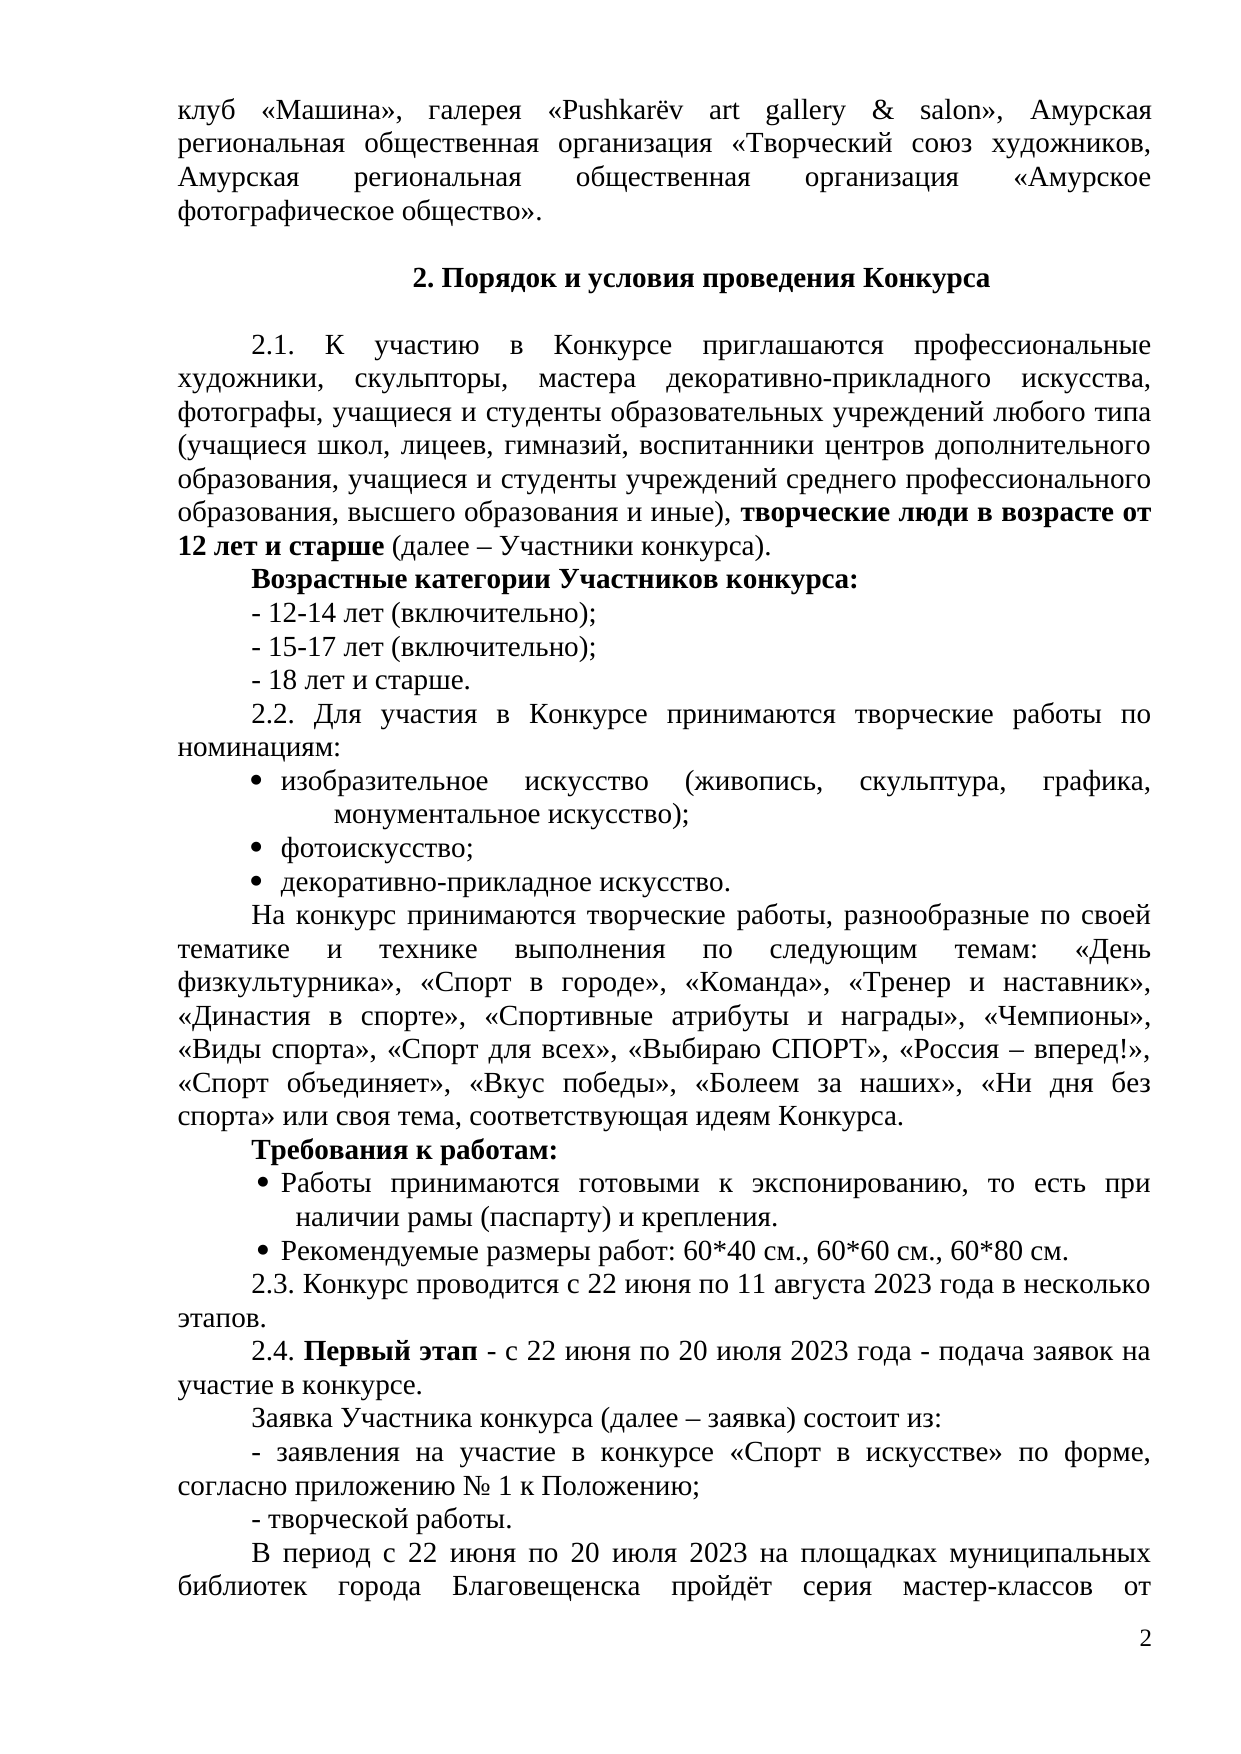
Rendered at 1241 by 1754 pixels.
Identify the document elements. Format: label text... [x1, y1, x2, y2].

text - 18 лет и старше. [177, 662, 1152, 696]
text - творческой работы. [177, 1501, 1152, 1535]
text 2.1. К участию в Конкурсе приглашаются профессиональные художники, скульпторы, мастера декоративно-прикладного искусства, фотографы, учащиеся и студенты образовательных учреждений любого типа (учащиеся школ, лицеев, гимназий, воспитанники центров дополнительного образования, учащиеся и студенты учреждений среднего профессионального образования, высшего образования и иные), творческие люди в возрасте от 12 лет и старше (далее – Участники конкурса). [177, 327, 1152, 562]
list Рекомендуемые размеры работ: 60*40 см., 60*60 см., 60*80 см. [258, 1233, 1152, 1266]
text Заявка Участника конкурса (далее – заявка) состоит из: [177, 1401, 1152, 1434]
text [177, 92, 1152, 226]
text 2.4. Первый этап - с 22 июня по 20 июля 2023 года - подача заявок на участие в конкурсе. [177, 1333, 1152, 1401]
text - заявления на участие в конкурсе «Спорт в искусстве» по форме, согласно приложению № 1 к Положению; [177, 1434, 1152, 1501]
text - 12-14 лет (включительно); [177, 595, 1152, 629]
text 2.3. Конкурс проводится с 22 июня по 11 августа 2023 года в несколько этапов. [177, 1266, 1152, 1333]
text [177, 1535, 1152, 1602]
list изобразительное искусство (живопись, скульптура, графика, монументальное искусство); [251, 763, 1152, 830]
list Работы принимаются готовыми к экспонированию, то есть при наличии рамы (паспарту) и крепления. [258, 1166, 1152, 1233]
text 2.2. Для участия в Конкурсе принимаются творческие работы по номинациям: [177, 696, 1152, 763]
text Требования к работам: [177, 1132, 1152, 1166]
list декоративно-прикладное искусство. [251, 864, 1152, 897]
text - 15-17 лет (включительно); [177, 629, 1152, 662]
text Возрастные категории Участников конкурса: [177, 562, 1152, 595]
list фотоискусство; [251, 830, 1152, 864]
text 2. Порядок и условия проведения Конкурса [177, 260, 1152, 293]
text На конкурс принимаются творческие работы, разнообразные по своей тематике и технике выполнения по следующим темам: «День физкультурника», «Спорт в городе», «Команда», «Тренер и наставник», «Династия в спорте», «Спортивные атрибуты и награды», «Чемпионы», «Виды спорта», «Спорт для всех», «Выбираю СПОРТ», «Россия – вперед!», «Спорт объединяет», «Вкус победы», «Болеем за наших», «Ни дня без спорта» или своя тема, соответствующая идеям Конкурса. [177, 897, 1152, 1132]
